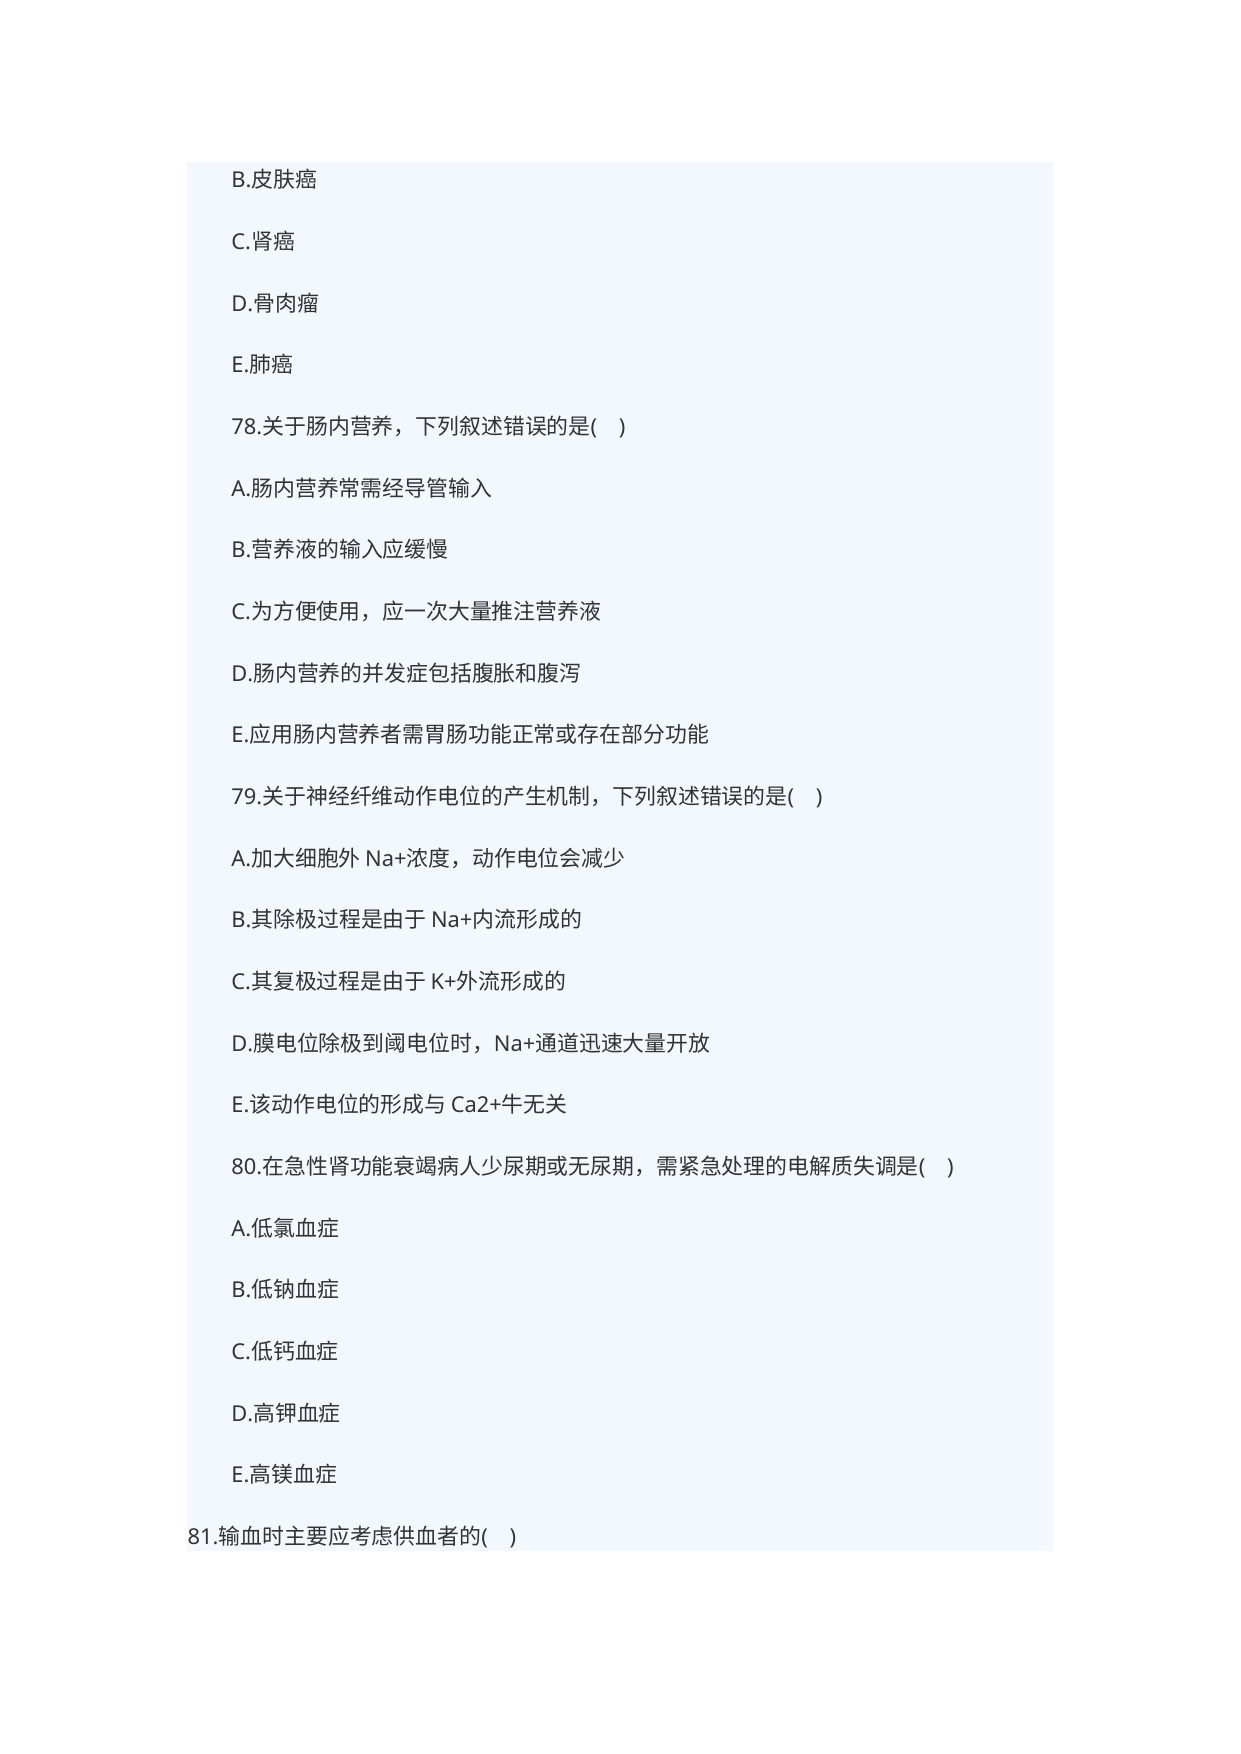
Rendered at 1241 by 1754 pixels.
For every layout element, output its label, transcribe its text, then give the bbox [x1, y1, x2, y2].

text D.肠内营养的并发症包括腹胀和腹泻 [187, 655, 1053, 688]
text B.皮肤癌 [187, 162, 1053, 194]
text 80.在急性肾功能衰竭病人少尿期或无尿期，需紧急处理的电解质失调是( ) [187, 1149, 1053, 1181]
text C.肾癌 [187, 224, 1053, 256]
text C.低钙血症 [187, 1334, 1053, 1366]
text A.加大细胞外Na+浓度，动作电位会减少 [187, 840, 1053, 873]
text 78.关于肠内营养，下列叙述错误的是( ) [187, 409, 1053, 441]
text 81.输血时主要应考虑供血者的( ) [187, 1519, 1053, 1551]
text E.肺癌 [187, 347, 1053, 379]
text B.营养液的输入应缓慢 [187, 532, 1053, 564]
text D.高钾血症 [187, 1395, 1053, 1428]
text B.低钠血症 [187, 1272, 1053, 1304]
text E.应用肠内营养者需胃肠功能正常或存在部分功能 [187, 717, 1053, 749]
text E.高镁血症 [187, 1457, 1053, 1489]
text A.肠内营养常需经导管输入 [187, 470, 1053, 503]
text D.膜电位除极到阈电位时，Na+通道迅速大量开放 [187, 1025, 1053, 1058]
text C.为方便使用，应一次大量推注营养液 [187, 594, 1053, 626]
text E.该动作电位的形成与Ca2+牛无关 [187, 1087, 1053, 1119]
text C.其复极过程是由于K+外流形成的 [187, 964, 1053, 996]
text B.其除极过程是由于Na+内流形成的 [187, 902, 1053, 934]
text 79.关于神经纤维动作电位的产生机制，下列叙述错误的是( ) [187, 779, 1053, 811]
text A.低氯血症 [187, 1210, 1053, 1243]
text D.骨肉瘤 [187, 285, 1053, 318]
